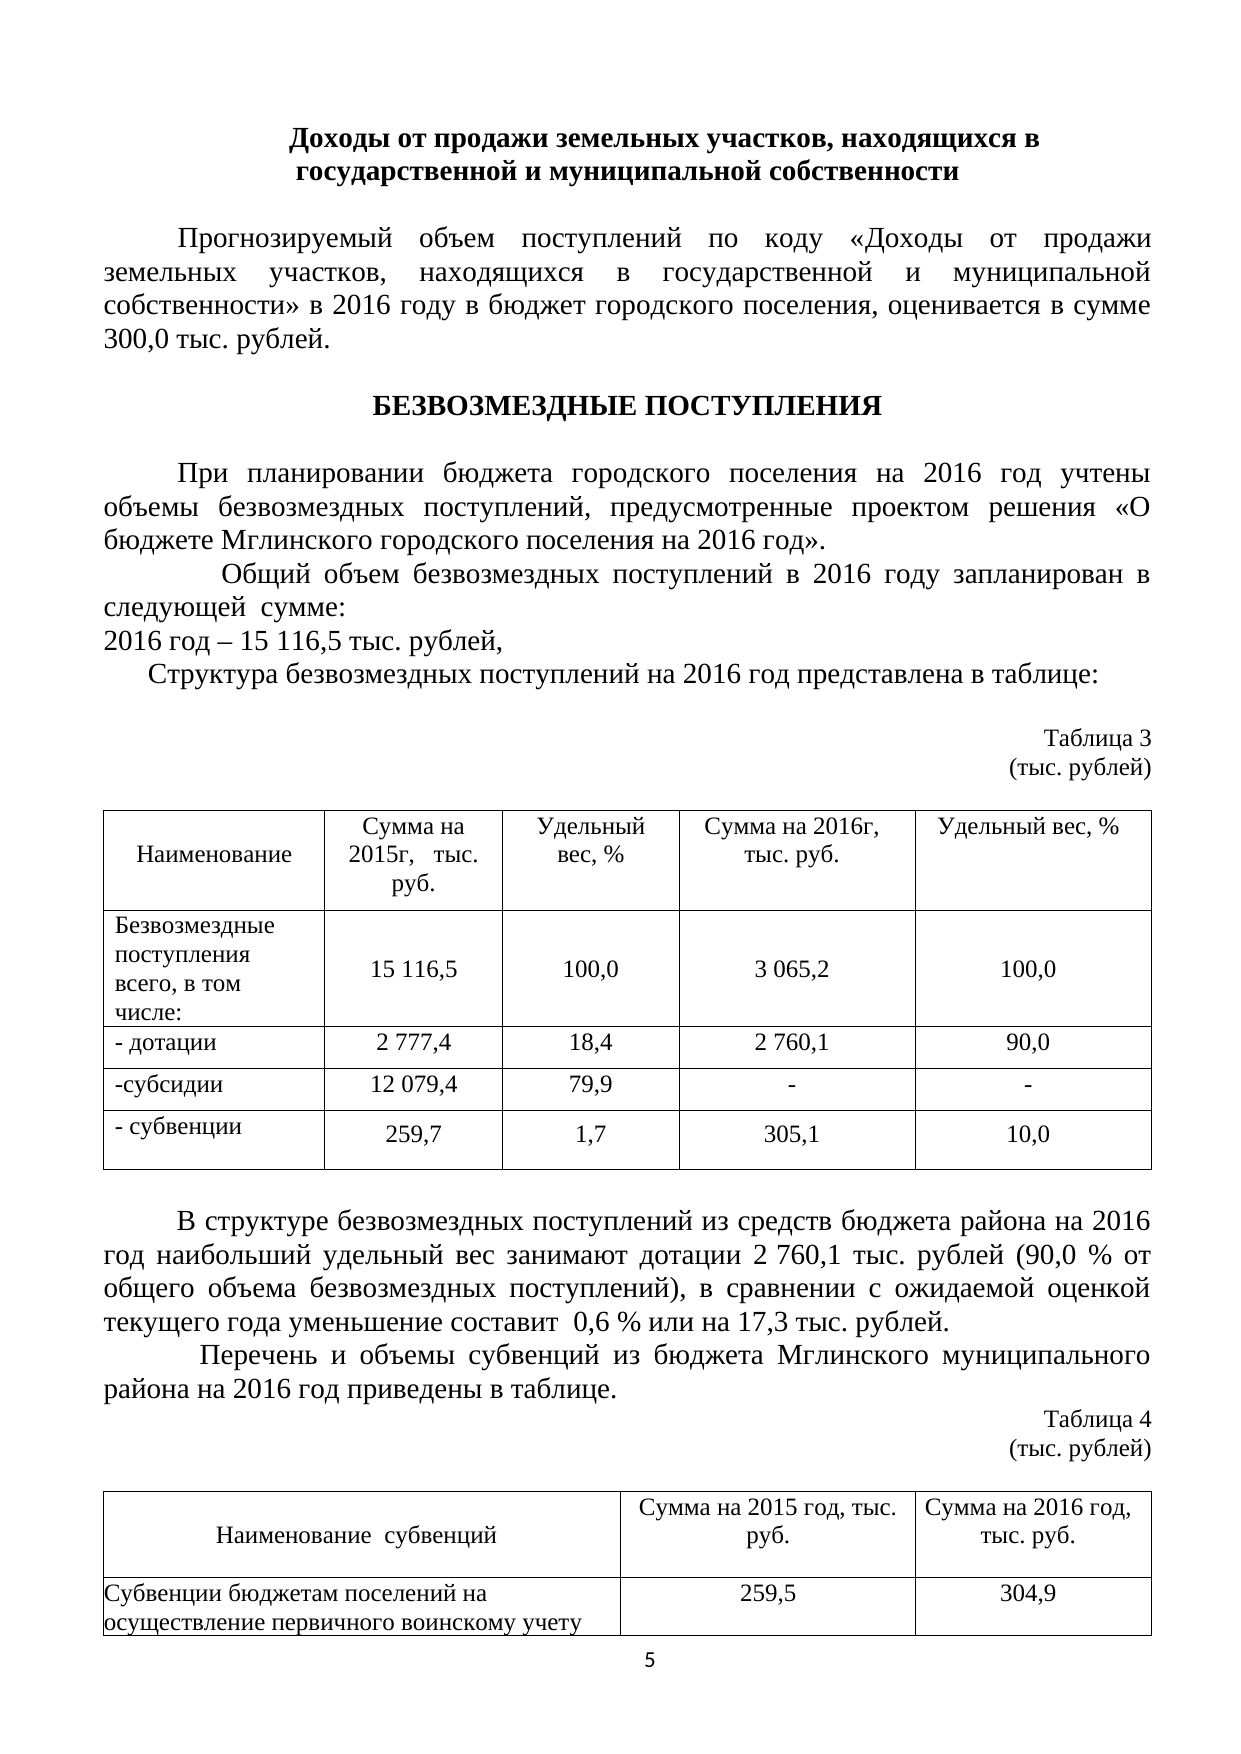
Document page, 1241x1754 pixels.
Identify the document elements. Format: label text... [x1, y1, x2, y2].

table_header Сумма на 2015 год, тыс. руб. [621, 1492, 915, 1577]
text Перечень и объемы субвенций из бюджета Мглинского муниципального района на 2016 год приведены в таблице. [103, 1337, 1152, 1404]
text Доходы от продажи земельных участков, находящихся в государственной и муниципальной собственности [103, 120, 1152, 187]
table_cell 259,5 [621, 1578, 915, 1635]
table_cell 12 079,4 [325, 1069, 502, 1110]
table_cell 90,0 [916, 1027, 1151, 1068]
text В структуре безвозмездных поступлений из средств бюджета района на 2016 год наибольший удельный вес занимают дотации 2 760,1 тыс. рублей (90,0 % от общего объема безвозмездных поступлений), в сравнении с ожидаемой оценкой текущего года уменьшение составит 0,6 % или на 17,3 тыс. рублей. [103, 1203, 1152, 1337]
table_header Сумма на 2016г, тыс. руб. [680, 811, 915, 909]
table_cell 259,7 [325, 1111, 502, 1169]
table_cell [104, 1578, 620, 1635]
text Структура безвозмездных поступлений на 2016 год представлена в таблице: [103, 656, 1152, 690]
table_header Удельный вес, % [916, 811, 1151, 909]
table_header Наименование субвенций [104, 1492, 620, 1577]
table_cell 100,0 [503, 911, 679, 1026]
table_header Удельный вес, % [503, 811, 679, 909]
text (тыс. рублей) [103, 1433, 1152, 1462]
table_cell - субвенции [104, 1111, 324, 1169]
table_cell 79,9 [503, 1069, 679, 1110]
text БЕЗВОЗМЕЗДНЫЕ ПОСТУПЛЕНИЯ [103, 388, 1152, 422]
table_cell Безвозмездные поступления всего, в том числе: [104, 911, 324, 1026]
text (тыс. рублей) [103, 752, 1152, 781]
text При планировании бюджета городского поселения на 2016 год учтены объемы безвозмездных поступлений, предусмотренные проектом решения «О бюджете Мглинского городского поселения на 2016 год». [103, 455, 1152, 556]
table_cell - дотации [104, 1027, 324, 1068]
table_cell 2 760,1 [680, 1027, 915, 1068]
table_cell 1,7 [503, 1111, 679, 1169]
text Таблица 3 [103, 723, 1152, 752]
text 2016 год – 15 116,5 тыс. рублей, [103, 623, 1152, 656]
table_cell -субсидии [104, 1069, 324, 1110]
text Таблица 4 [103, 1404, 1152, 1433]
table_cell 305,1 [680, 1111, 915, 1169]
table_cell 3 065,2 [680, 911, 915, 1026]
table_cell 304,9 [916, 1578, 1151, 1635]
table_cell 15 116,5 [325, 911, 502, 1026]
table_cell 2 777,4 [325, 1027, 502, 1068]
table_header Сумма на 2015г, тыс. руб. [325, 811, 502, 909]
table_cell - [680, 1069, 915, 1110]
table_header Наименование [104, 811, 324, 909]
table_cell - [916, 1069, 1151, 1110]
table_cell 18,4 [503, 1027, 679, 1068]
table_cell 100,0 [916, 911, 1151, 1026]
text Прогнозируемый объем поступлений по коду «Доходы от продажи земельных участков, находящихся в государственной и муниципальной собственности» в 2016 году в бюджет городского поселения, оценивается в сумме 300,0 тыс. рублей. [103, 220, 1152, 354]
table_header Сумма на 2016 год, тыс. руб. [916, 1492, 1151, 1577]
text Общий объем безвозмездных поступлений в 2016 году запланирован в следующей сумме: [103, 556, 1152, 623]
table_cell 10,0 [916, 1111, 1151, 1169]
